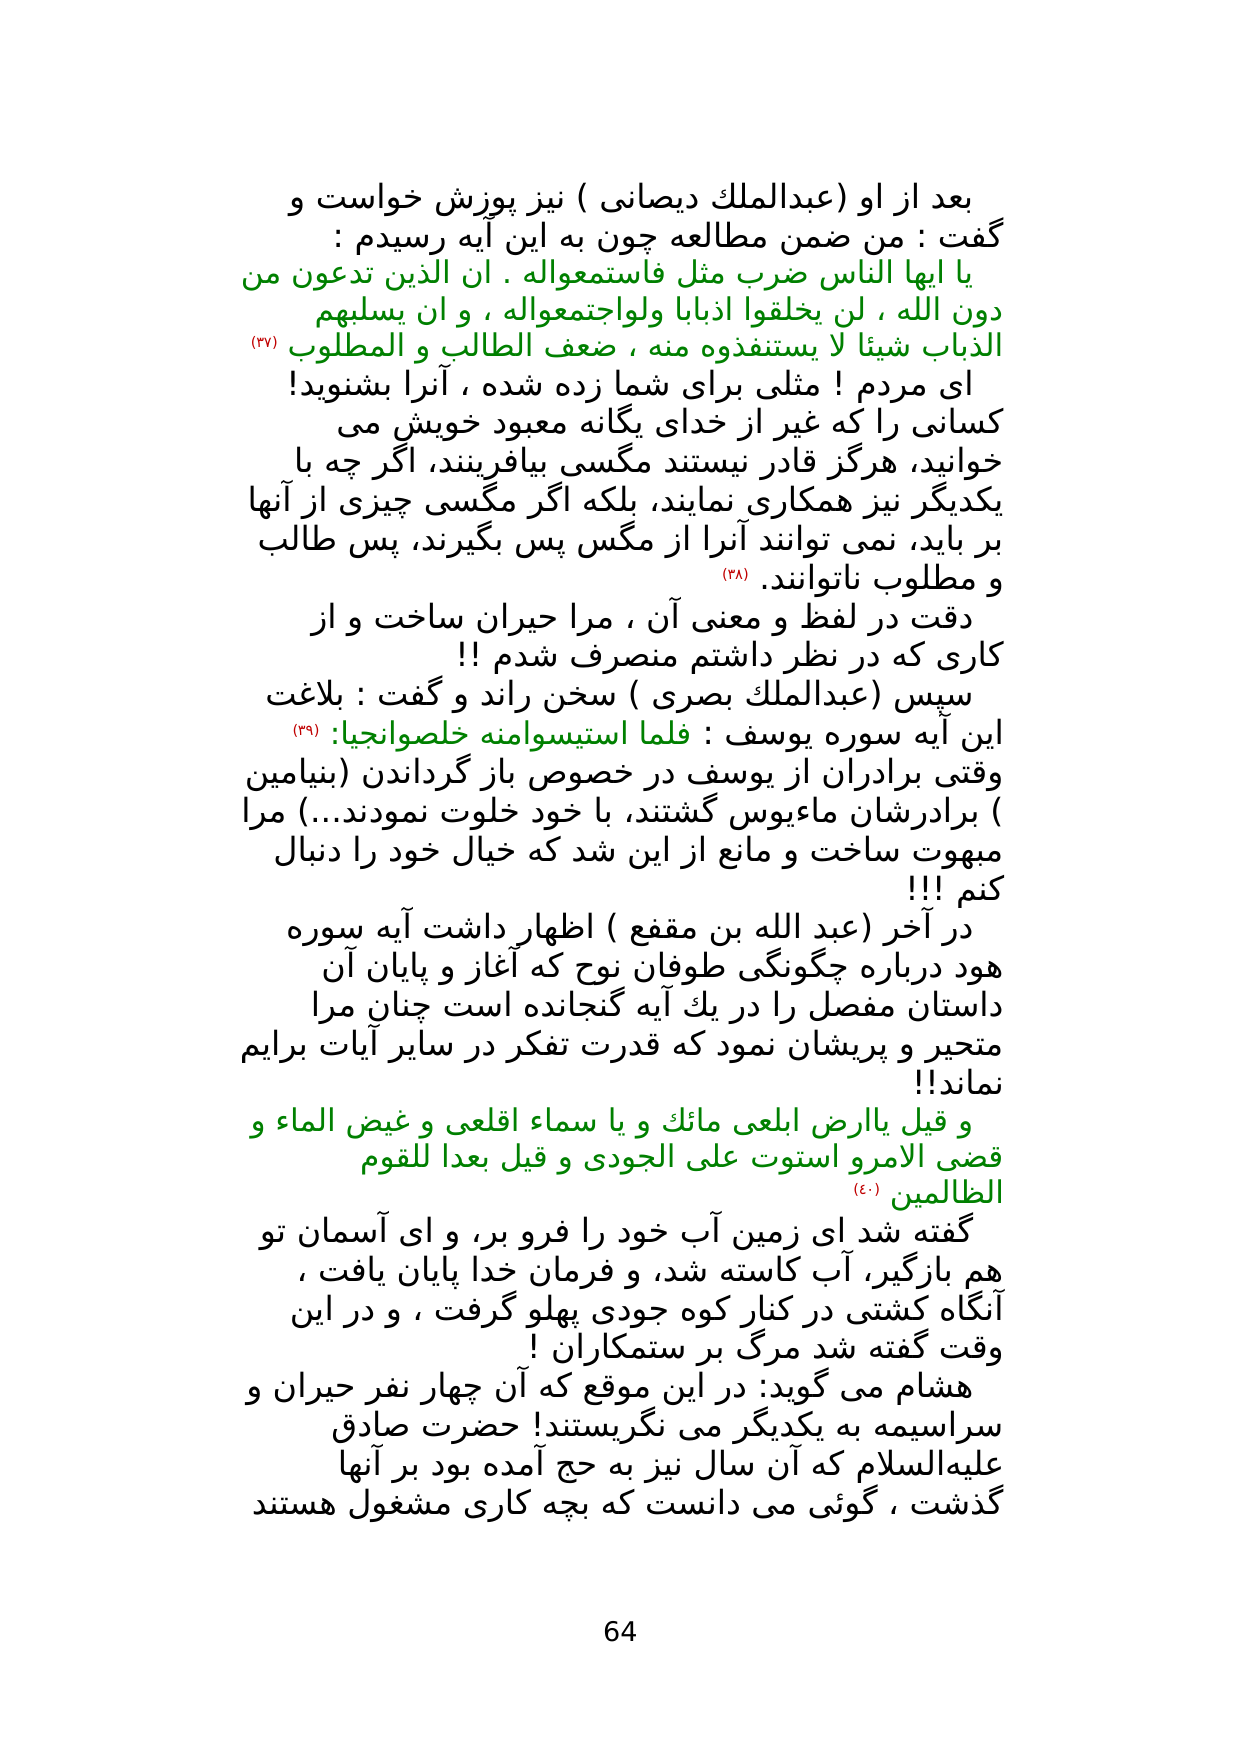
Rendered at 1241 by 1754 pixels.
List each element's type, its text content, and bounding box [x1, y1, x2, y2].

text بعد از او (عبدالملك ديصانى ) نيز پوزش خواست و گفت : من ضمن مطالعه چون به اين آيه رسيدم : [236, 177, 1004, 255]
text گفته شد اى زمين آب خود را فرو بر، و اى آسمان تو هم بازگير، آب كاسته شد، و فرمان خدا پايان يافت ، آنگاه كشتى در كنار كوه جودى پهلو گرفت ، و در اين وقت گفته شد مرگ بر ستمكاران ! [236, 1211, 1004, 1367]
text سپس (عبدالملك بصرى ) سخن راند و گفت : بلاغت اين آيه سوره يوسف : فلما استيسوامنه خلصوانجيا: (٣٩) وقتى برادران از يوسف در خصوص باز گرداندن (بنيامين ) برادرشان ماءيوس گشتند، با خود خلوت نمودند...) مرا مبهوت ساخت و مانع از اين شد كه خيال خود را دنبال كنم !!! [236, 675, 1004, 908]
text در آخر (عبد الله بن مقفع ) اظهار داشت آيه سوره هود درباره چگونگى طوفان نوح كه آغاز و پايان آن داستان مفصل را در يك آيه گنجانده است چنان مرا متحير و پريشان نمود كه قدرت تفكر در ساير آيات برايم نماند!! [236, 908, 1004, 1102]
text دقت در لفظ و معنى آن ، مرا حيران ساخت و از كارى كه در نظر داشتم منصرف شدم !! [236, 597, 1004, 675]
text يا ايها الناس ضرب مثل فاستمعواله . ان الذين تدعون من دون الله ، لن يخلقوا اذبابا ولواجتمعواله ، و ان يسلبهم الذباب شيئا لا يستنفذوه منه ، ضعف الطالب و المطلوب (٣٧) [236, 255, 1004, 364]
text اى مردم ! مثلى براى شما زده شده ، آنرا بشنويد! كسانى را كه غير از خداى يگانه معبود خويش مى خوانيد، هرگز قادر نيستند مگسى بيافرينند، اگر چه با يكديگر نيز همكارى نمايند، بلكه اگر مگسى چيزى از آنها بر بايد، نمى توانند آنرا از مگس پس بگيرند، پس طالب و مطلوب ناتوانند. (٣٨) [236, 364, 1004, 597]
text و قيل ياارض ابلعى مائك و يا سماء اقلعى و غيض الماء و قضى الامرو استوت على الجودى و قيل بعدا للقوم الظالمين (٤٠) [236, 1102, 1004, 1211]
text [236, 1367, 1004, 1522]
